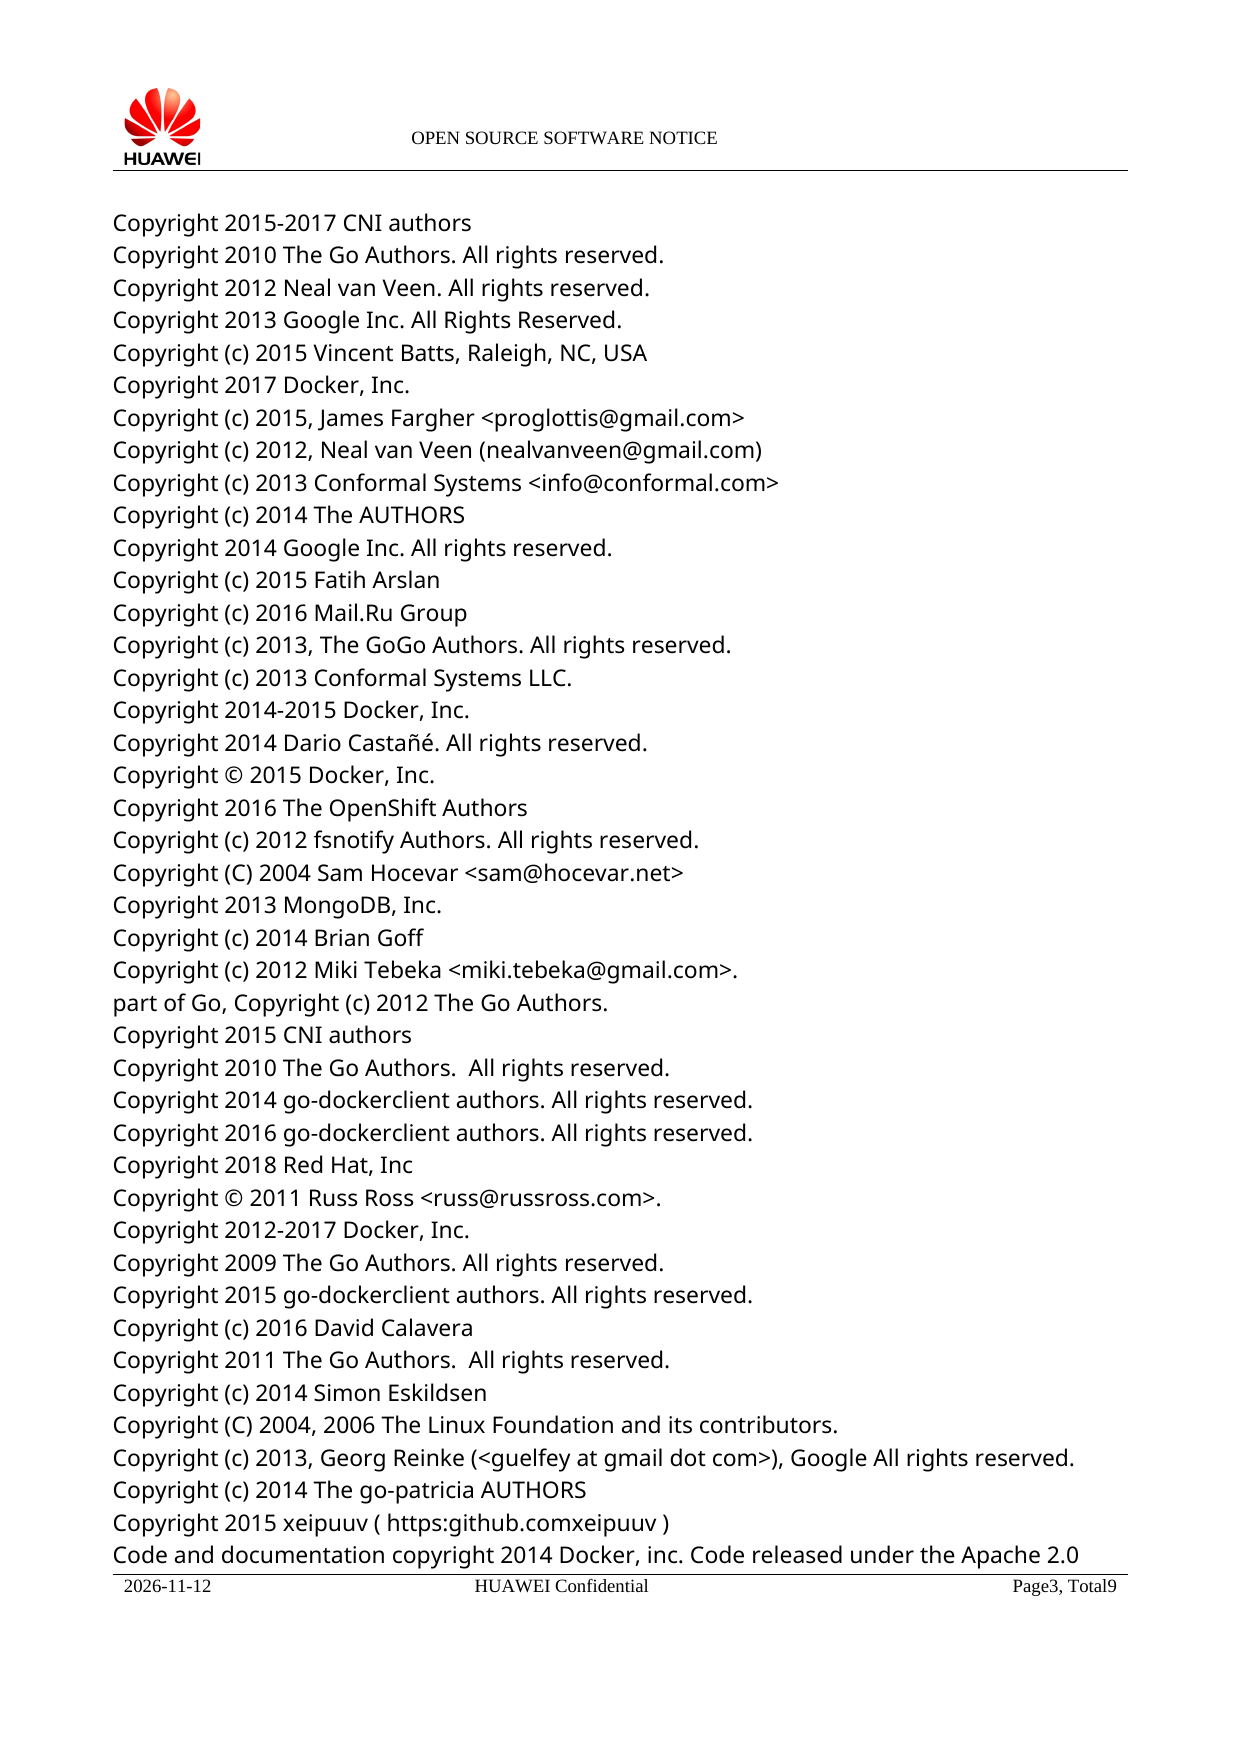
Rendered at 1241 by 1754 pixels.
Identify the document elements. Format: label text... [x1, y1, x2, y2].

picture [124, 88, 201, 165]
